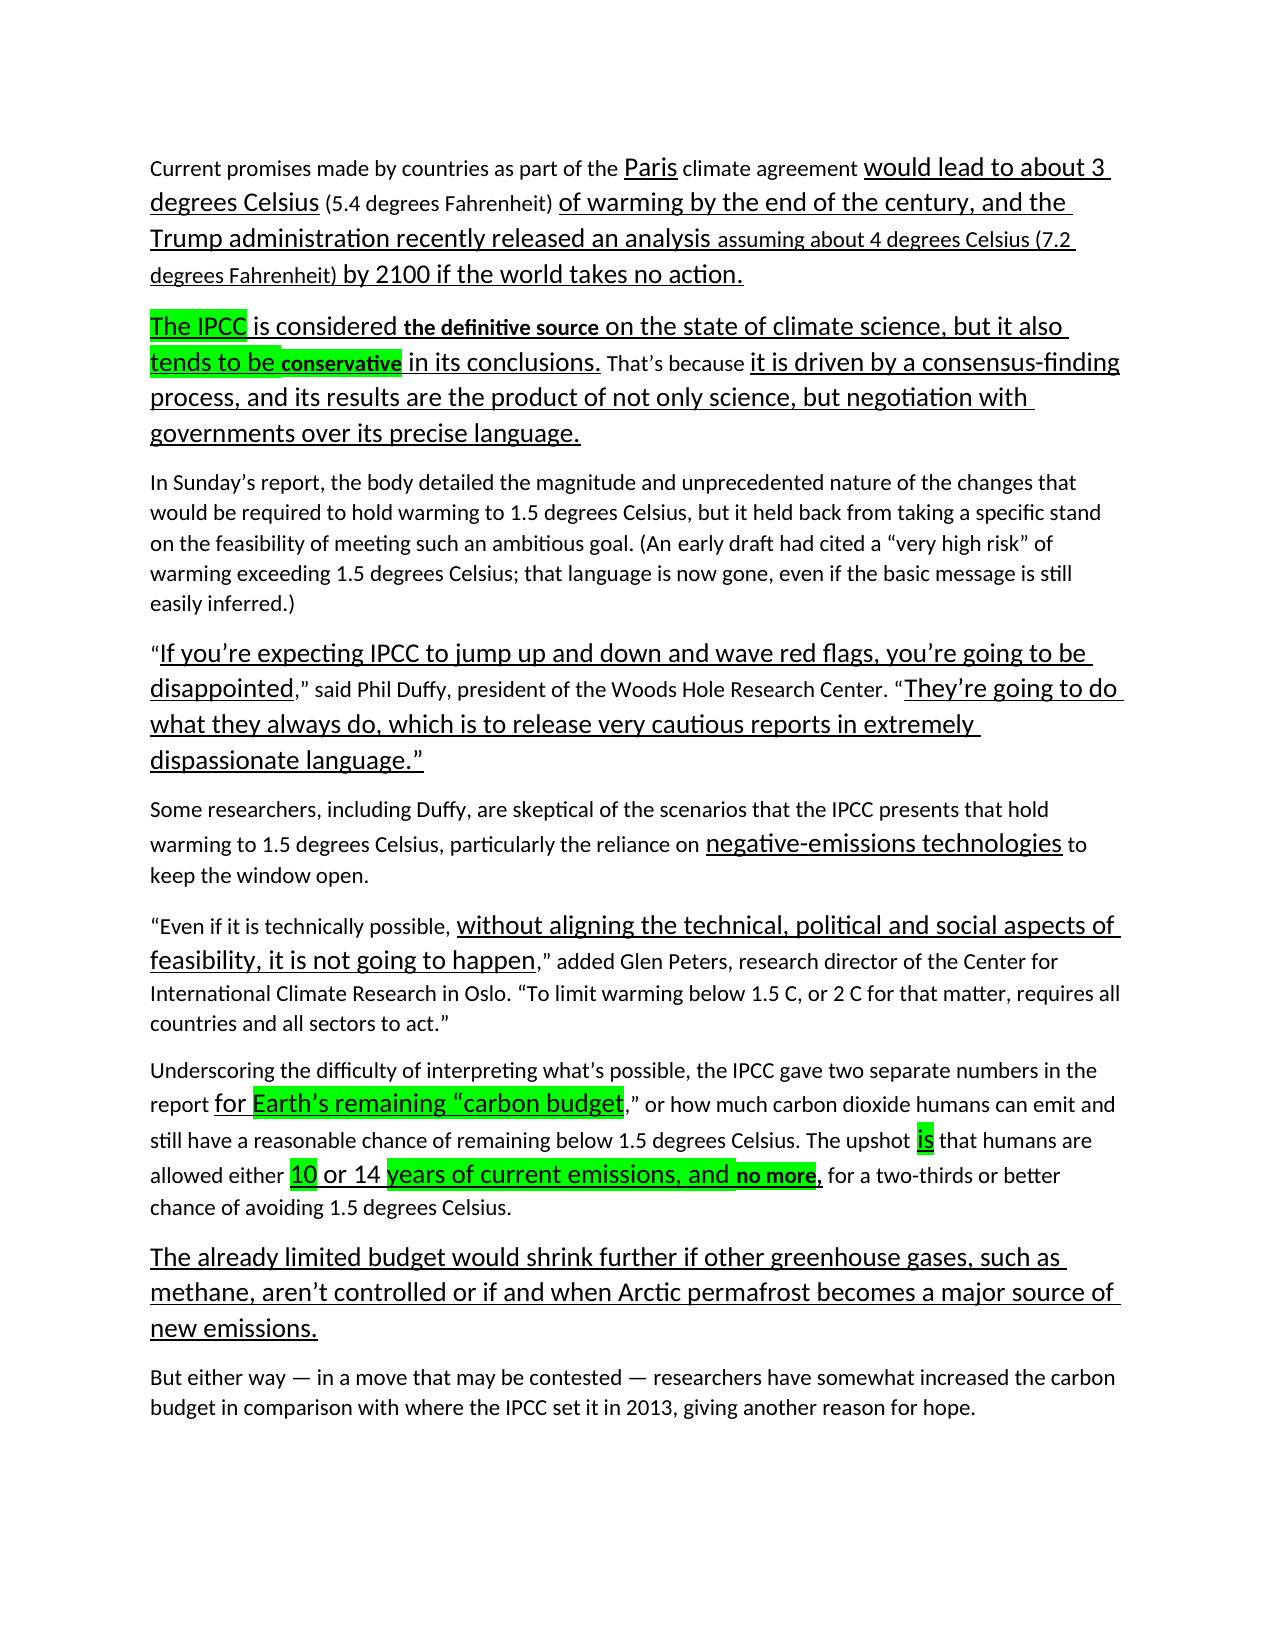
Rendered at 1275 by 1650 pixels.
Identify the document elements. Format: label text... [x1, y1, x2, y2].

text “Even if it is technically possible, without aligning the technical, political and social aspects of feasibility, it is not going to happen,” added Glen Peters, research director of the Center for International Climate Research in Oslo. “To limit warming below 1.5 C, or 2 C for that matter, requires all countries and all sectors to act.” [150, 908, 1125, 1037]
text Current promises made by countries as part of the Paris climate agreement would lead to about 3 degrees Celsius (5.4 degrees Fahrenheit) of warming by the end of the century, and the Trump administration recently released an analysis assuming about 4 degrees Celsius (7.2 degrees Fahrenheit) by 2100 if the world takes no action. [150, 150, 1125, 290]
text The already limited budget would shrink further if other greenhouse gases, such as methane, aren’t controlled or if and when Arctic permafrost becomes a major source of new emissions. [150, 1240, 1125, 1344]
text But either way — in a move that may be contested — researchers have somewhat increased the carbon budget in comparison with where the IPCC set it in 2013, giving another reason for hope. [150, 1363, 1125, 1422]
text Some researchers, including Duffy, are skeptical of the scenarios that the IPCC presents that hold warming to 1.5 degrees Celsius, particularly the reliance on negative-emissions technologies to keep the window open. [150, 795, 1125, 889]
text In Sunday’s report, the body detailed the magnitude and unprecedented nature of the changes that would be required to hold warming to 1.5 degrees Celsius, but it held back from taking a specific stand on the feasibility of meeting such an ambitious goal. (An early draft had cited a “very high risk” of warming exceeding 1.5 degrees Celsius; that language is now gone, even if the basic message is still easily inferred.) [150, 468, 1125, 617]
text The IPCC is considered the definitive source on the state of climate science, but it also tends to be conservative in its conclusions. That’s because it is driven by a consensus-finding process, and its results are the product of not only science, but negotiation with governments over its precise language. [150, 309, 1125, 449]
text “If you’re expecting IPCC to jump up and down and wave red flags, you’re going to be disappointed,” said Phil Duffy, president of the Woods Hole Research Center. “They’re going to do what they always do, which is to release very cautious reports in extremely dispassionate language.” [150, 636, 1125, 776]
text Underscoring the difficulty of interpreting what’s possible, the IPCC gave two separate numbers in the report for Earth’s remaining “carbon budget,” or how much carbon dioxide humans can emit and still have a reasonable chance of remaining below 1.5 degrees Celsius. The upshot is that humans are allowed either 10 or 14 years of current emissions, and no more, for a two-thirds or better chance of avoiding 1.5 degrees Celsius. [150, 1056, 1125, 1221]
